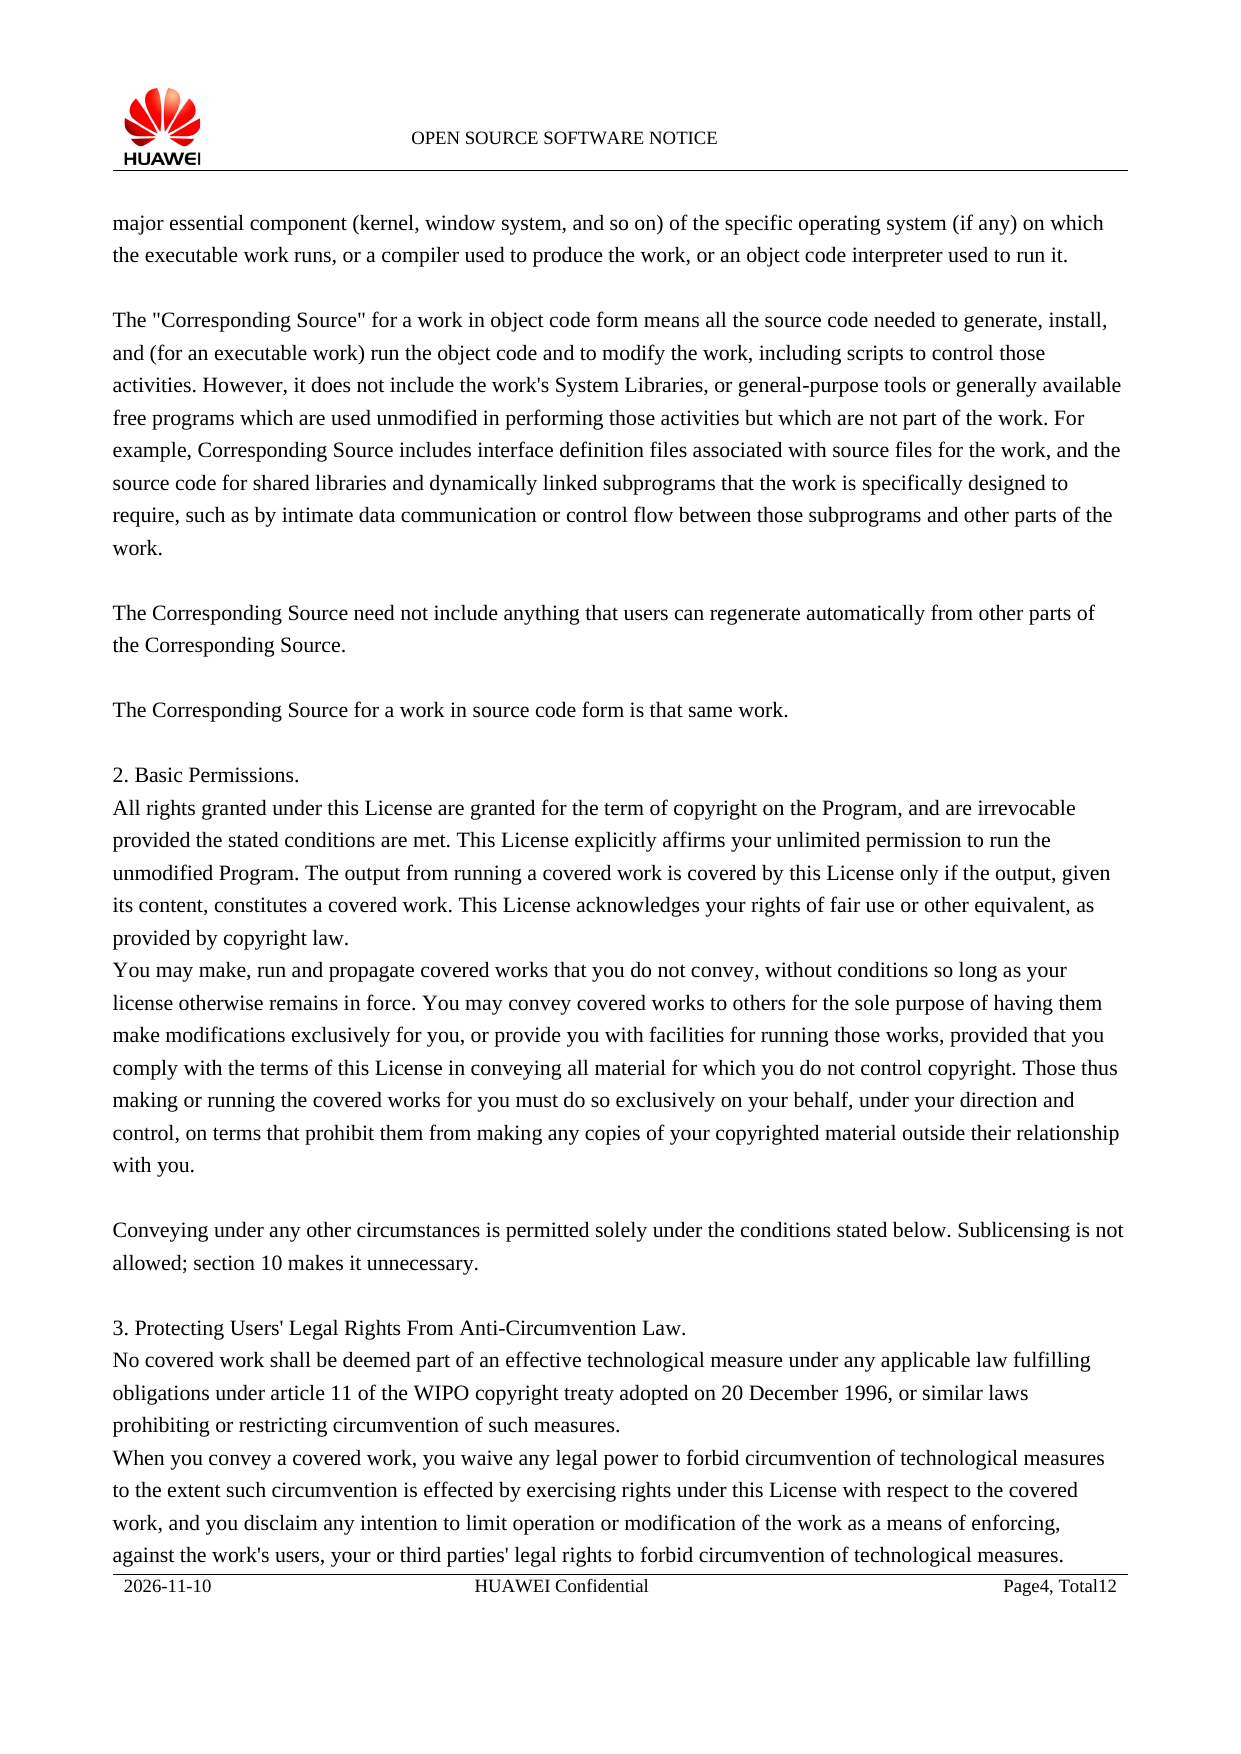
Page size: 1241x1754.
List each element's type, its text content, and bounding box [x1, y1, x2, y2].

picture [124, 88, 201, 165]
